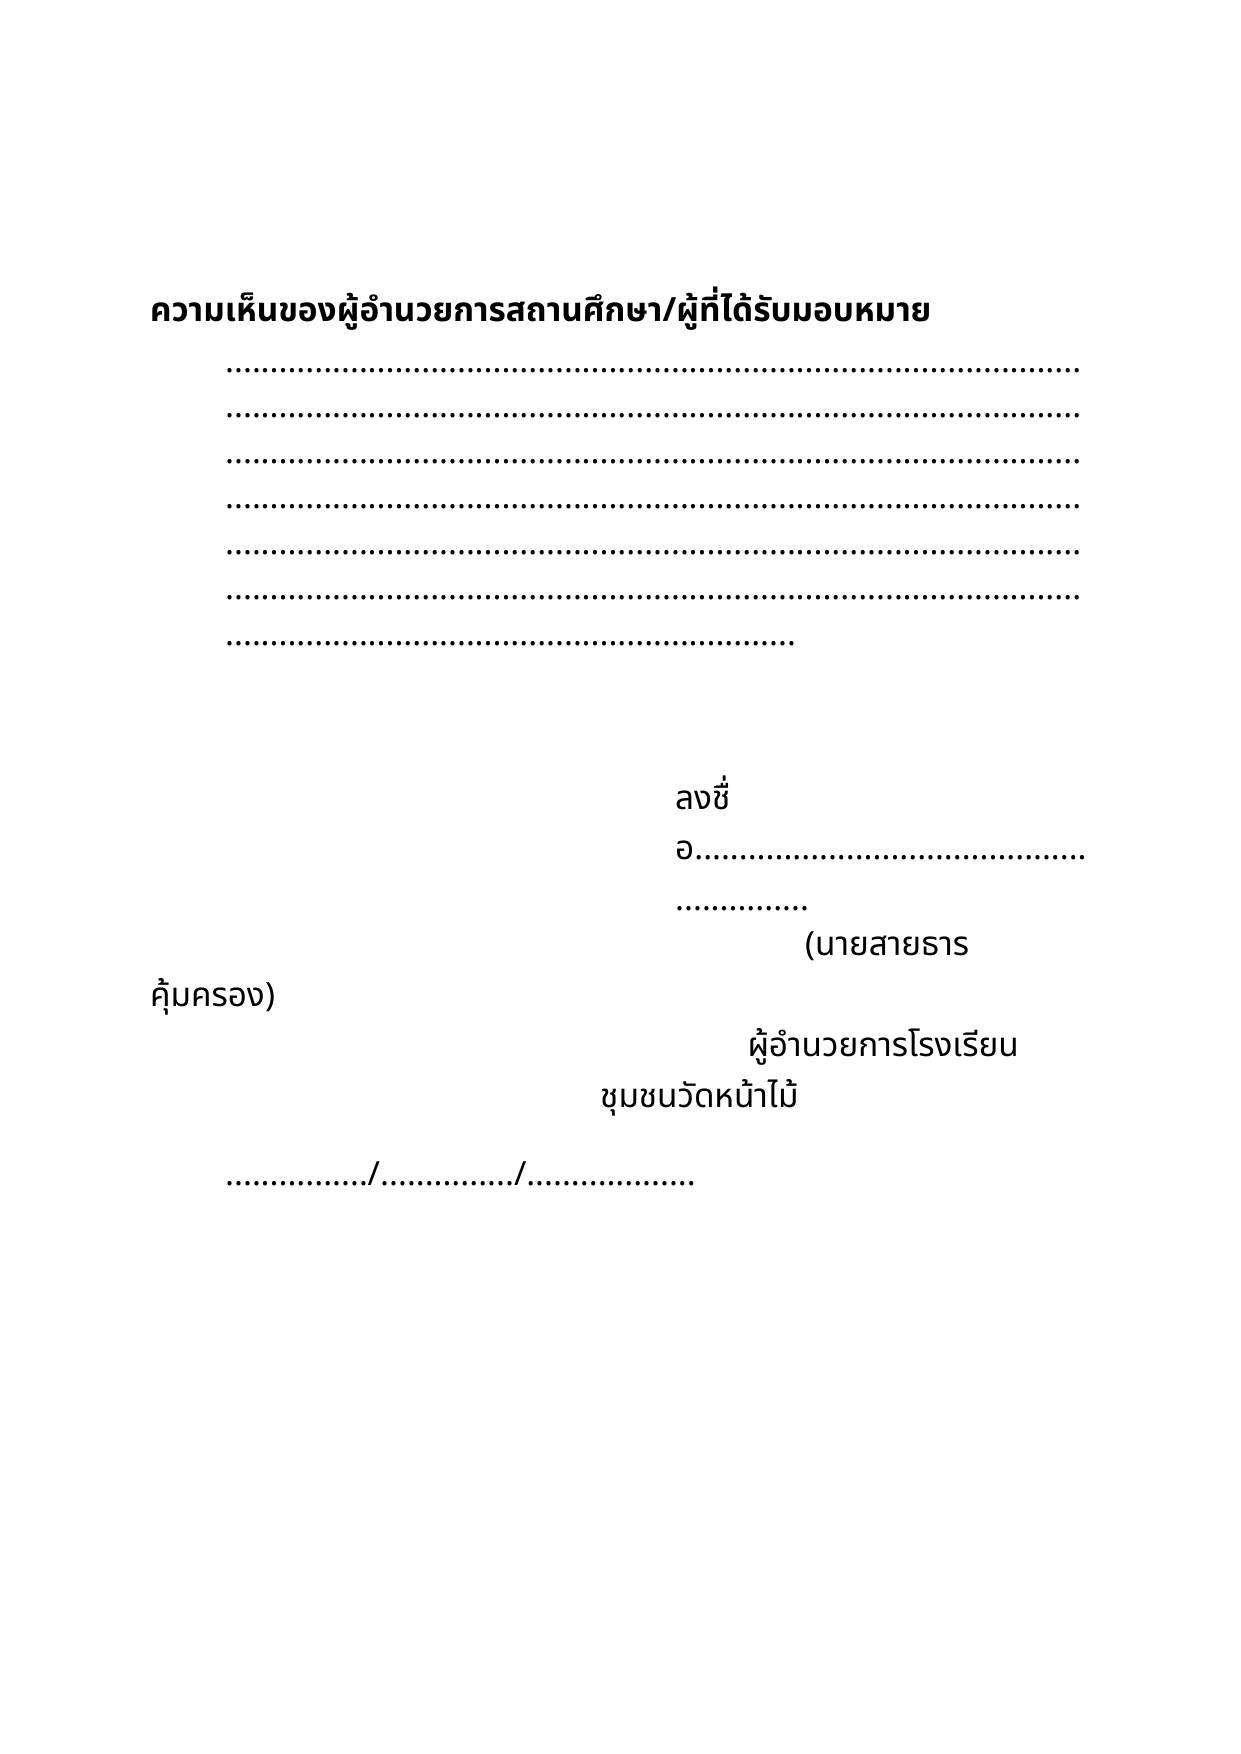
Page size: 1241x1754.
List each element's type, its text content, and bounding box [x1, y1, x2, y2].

text ลงชื่อ........................................................... [675, 746, 1090, 920]
text ................/.............../................... [150, 1122, 1090, 1196]
text (นายสายธาร คุ้มครอง) [150, 920, 1090, 1021]
list ................................................................................................................................................................................................................................................................................................................................................................................................................................................................................................................................................................................................................................................................ [225, 337, 1090, 655]
text ความเห็นของผู้อำนวยการสถานศึกษา/ผู้ที่ได้รับมอบหมาย [150, 286, 1090, 337]
text ผู้อำนวยการโรงเรียนชุมชนวัดหน้าไม้ [600, 1021, 1090, 1122]
